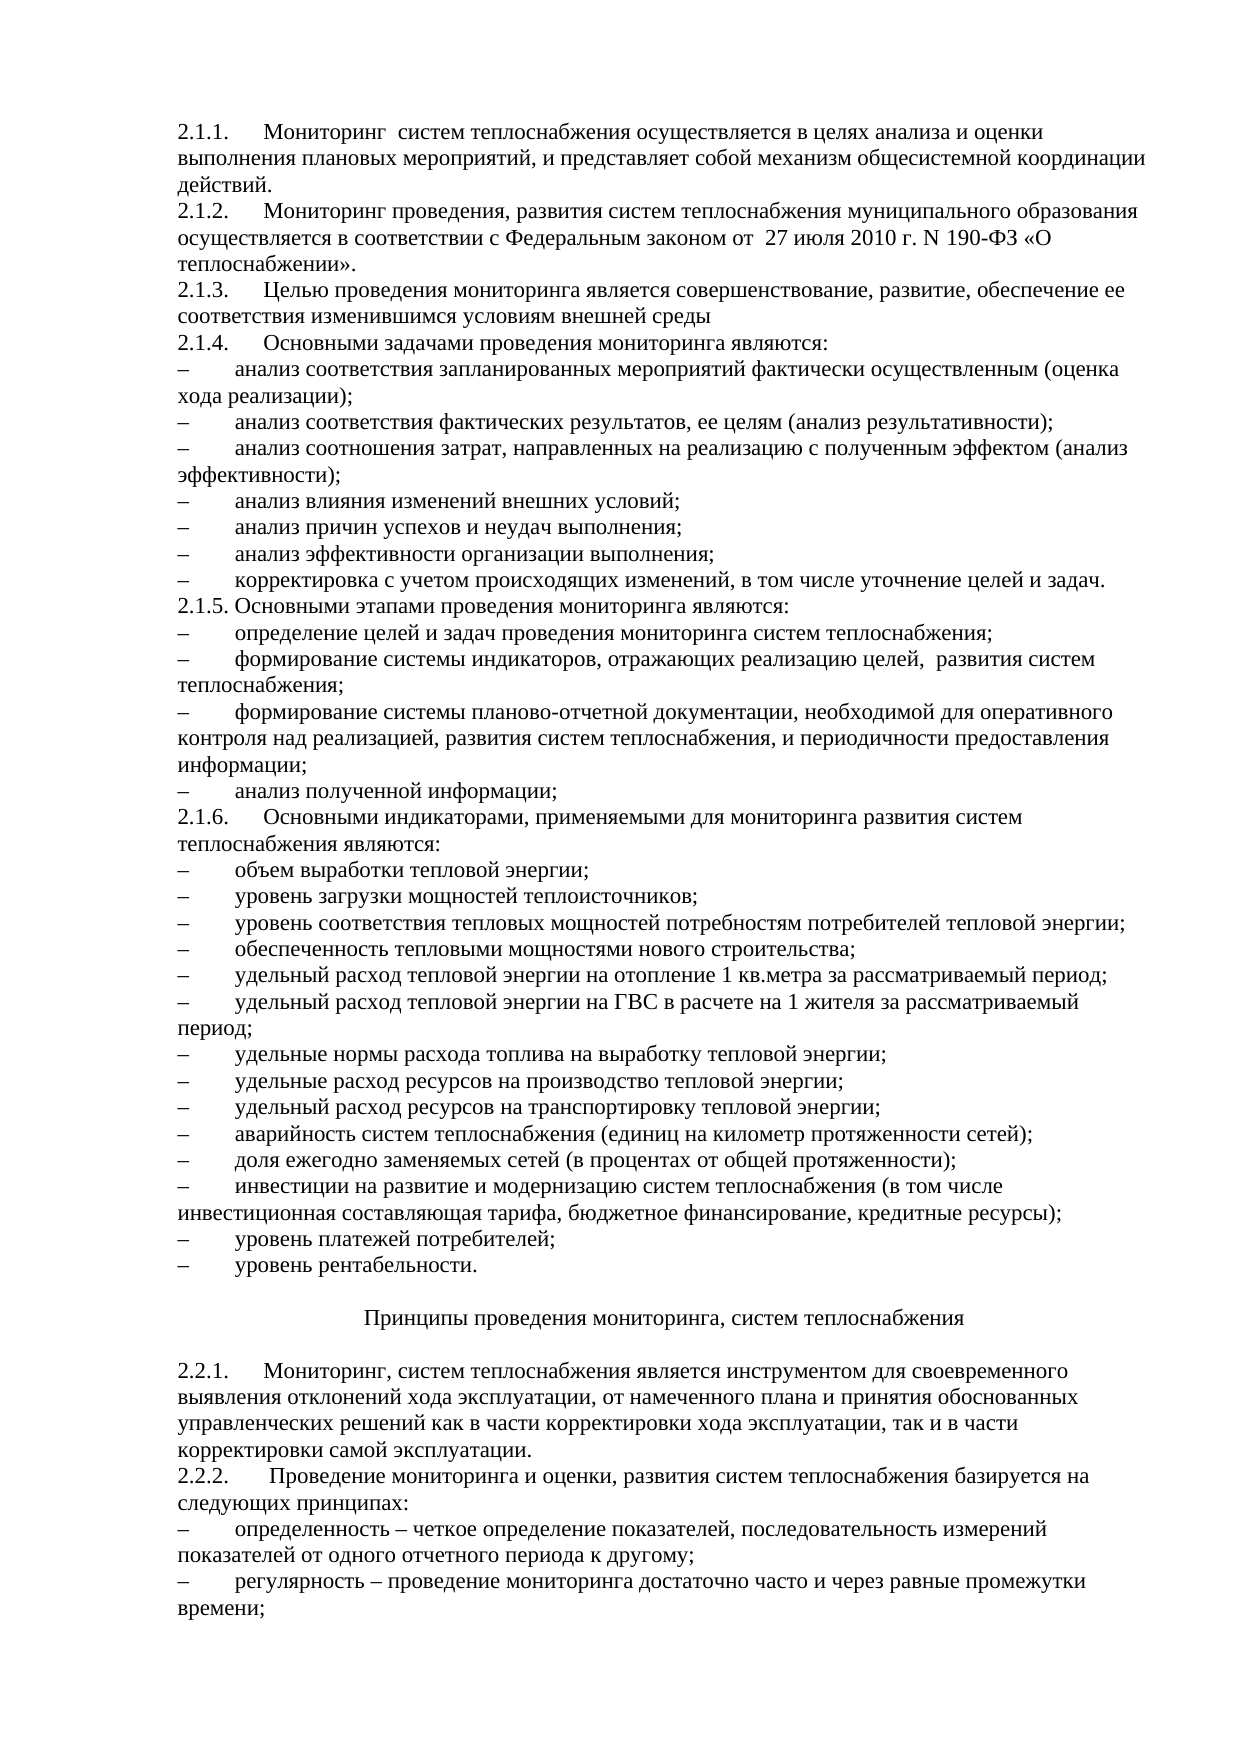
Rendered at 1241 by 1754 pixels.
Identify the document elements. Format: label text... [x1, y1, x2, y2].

text – анализ соответствия фактических результатов, ее целям (анализ результативности); [177, 408, 1152, 434]
text – анализ влияния изменений внешних условий; [177, 487, 1152, 513]
text – формирование системы планово-отчетной документации, необходимой для оперативного контроля над реализацией, развития систем теплоснабжения, и периодичности предоставления информации; [177, 698, 1152, 777]
text 2.1.3. Целью проведения мониторинга является совершенствование, развитие, обеспечение ее соответствия изменившимся условиям внешней среды [177, 276, 1152, 329]
text 2.2.2. Проведение мониторинга и оценки, развития систем теплоснабжения базируется на следующих принципах: [177, 1462, 1152, 1515]
text 2.1.4. Основными задачами проведения мониторинга являются: [177, 329, 1152, 355]
text – анализ соответствия запланированных мероприятий фактически осуществленным (оценка хода реализации); [177, 355, 1152, 408]
text 2.2.1. Мониторинг, систем теплоснабжения является инструментом для своевременного выявления отклонений хода эксплуатации, от намеченного плана и принятия обоснованных управленческих решений как в части корректировки хода эксплуатации, так и в части корректировки самой эксплуатации. [177, 1357, 1152, 1462]
text – анализ полученной информации; [177, 777, 1152, 803]
text 2.1.2. Мониторинг проведения, развития систем теплоснабжения муниципального образования осуществляется в соответствии с Федеральным законом от 27 июля . N 190-ФЗ «О теплоснабжении». [177, 197, 1152, 276]
text 2.1.5. Основными этапами проведения мониторинга являются: [177, 592, 1152, 619]
text – определение целей и задач проведения мониторинга систем теплоснабжения; [177, 619, 1152, 645]
text – удельный расход тепловой энергии на ГВС в расчете на 1 жителя за рассматриваемый период; [177, 988, 1152, 1041]
text – анализ эффективности организации выполнения; [177, 540, 1152, 566]
text – доля ежегодно заменяемых сетей (в процентах от общей протяженности); [177, 1146, 1152, 1172]
text – удельные нормы расхода топлива на выработку тепловой энергии; [177, 1041, 1152, 1067]
text – анализ причин успехов и неудач выполнения; [177, 513, 1152, 540]
text Принципы проведения мониторинга, систем теплоснабжения [177, 1304, 1152, 1330]
text – удельные расход ресурсов на производство тепловой энергии; [177, 1067, 1152, 1093]
text – инвестиции на развитие и модернизацию систем теплоснабжения (в том числе инвестиционная составляющая тарифа, бюджетное финансирование, кредитные ресурсы); [177, 1172, 1152, 1225]
text – уровень рентабельности. [177, 1251, 1152, 1278]
text – уровень платежей потребителей; [177, 1225, 1152, 1251]
text – анализ соотношения затрат, направленных на реализацию с полученным эффектом (анализ эффективности); [177, 434, 1152, 487]
text – корректировка с учетом происходящих изменений, в том числе уточнение целей и задач. [177, 566, 1152, 592]
text – определенность – четкое определение показателей, последовательность измерений показателей от одного отчетного периода к другому; [177, 1515, 1152, 1568]
text – объем выработки тепловой энергии; [177, 856, 1152, 882]
text – обеспеченность тепловыми мощностями нового строительства; [177, 935, 1152, 961]
text – уровень соответствия тепловых мощностей потребностям потребителей тепловой энергии; [177, 909, 1152, 935]
text – удельный расход ресурсов на транспортировку тепловой энергии; [177, 1093, 1152, 1119]
text – формирование системы индикаторов, отражающих реализацию целей, развития систем теплоснабжения; [177, 645, 1152, 698]
text – аварийность систем теплоснабжения (единиц на километр протяженности сетей); [177, 1119, 1152, 1146]
text – регулярность – проведение мониторинга достаточно часто и через равные промежутки времени; [177, 1568, 1152, 1620]
text 2.1.6. Основными индикаторами, применяемыми для мониторинга развития систем теплоснабжения являются: [177, 803, 1152, 856]
text – уровень загрузки мощностей теплоисточников; [177, 882, 1152, 909]
text – удельный расход тепловой энергии на отопление 1 кв.метра за рассматриваемый период; [177, 961, 1152, 988]
text 2.1.1. Мониторинг систем теплоснабжения осуществляется в целях анализа и оценки выполнения плановых мероприятий, и представляет собой механизм общесистемной координации действий. [177, 118, 1152, 197]
